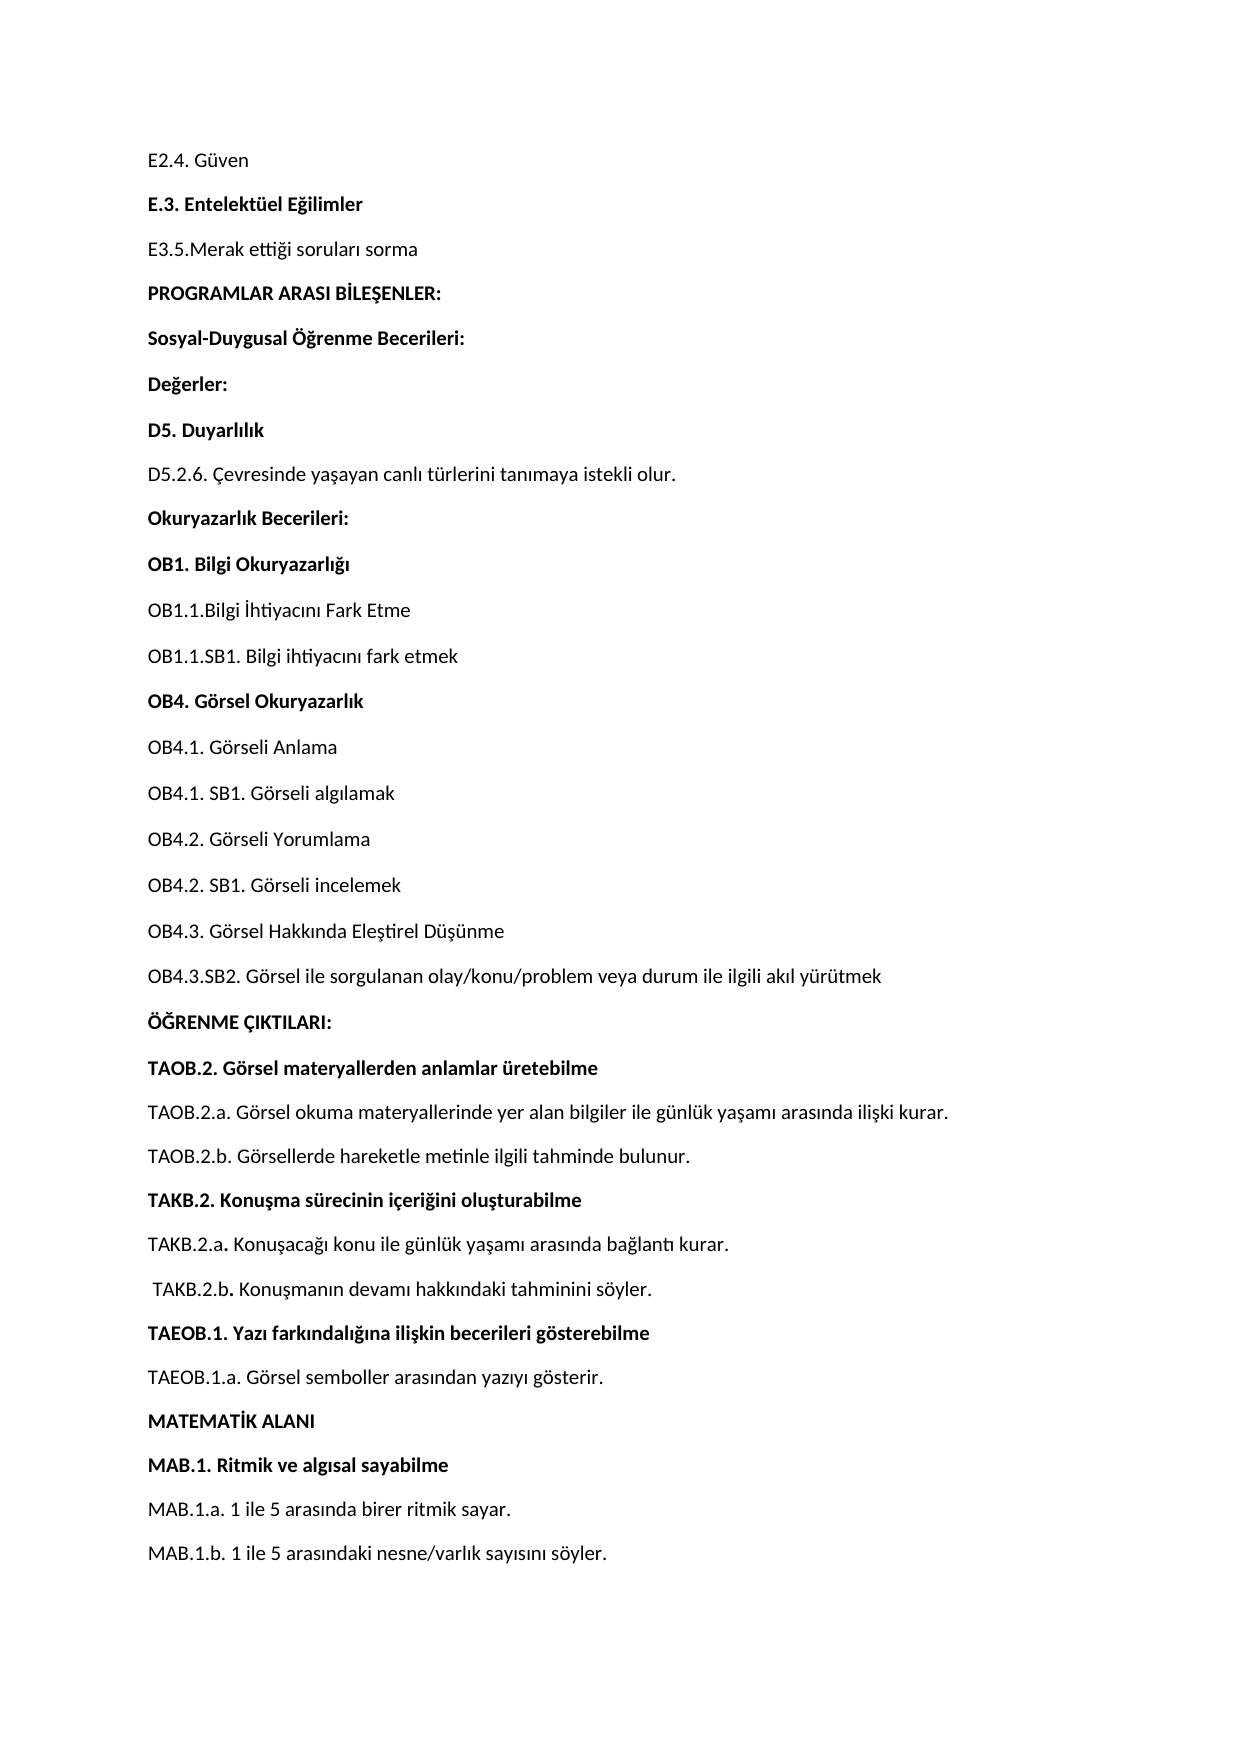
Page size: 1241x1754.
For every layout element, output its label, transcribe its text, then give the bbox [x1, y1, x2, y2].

text E.3. Entelektüel Eğilimler [148, 192, 1093, 217]
text OB4.2. SB1. Görseli incelemek [148, 872, 1093, 897]
text OB1.1.Bilgi İhtiyacını Fark Etme [148, 597, 1093, 622]
text MAB.1.b. 1 ile 5 arasındaki nesne/varlık sayısını söyler. [148, 1540, 1093, 1566]
text OB1.1.SB1. Bilgi ihtiyacını fark etmek [148, 643, 1093, 668]
text Değerler: [148, 371, 1093, 397]
text PROGRAMLAR ARASI BİLEŞENLER: [148, 280, 1093, 305]
text TAOB.2. Görsel materyallerden anlamlar üretebilme [148, 1055, 1093, 1081]
text OB4.3. Görsel Hakkında Eleştirel Düşünme [148, 918, 1093, 943]
text TAKB.2.b. Konuşmanın devamı hakkındaki tahminini söyler. [148, 1276, 1093, 1301]
text E2.4. Güven [148, 148, 1093, 173]
text TAEOB.1. Yazı farkındalığına ilişkin becerileri gösterebilme [148, 1320, 1093, 1345]
text OB4.2. Görseli Yorumlama [148, 826, 1093, 852]
text TAOB.2.a. Görsel okuma materyallerinde yer alan bilgiler ile günlük yaşamı arasında ilişki kurar. [148, 1099, 1093, 1125]
text MAB.1.a. 1 ile 5 arasında birer ritmik sayar. [148, 1496, 1093, 1521]
text Sosyal-Duygusal Öğrenme Becerileri: [148, 326, 1093, 351]
text OB4.3.SB2. Görsel ile sorgulanan olay/konu/problem veya durum ile ilgili akıl yürütmek [148, 964, 1093, 989]
text E3.5.Merak ettiği soruları sorma [148, 236, 1093, 261]
text OB4.1. Görseli Anlama [148, 734, 1093, 760]
text OB4.1. SB1. Görseli algılamak [148, 780, 1093, 806]
text TAOB.2.b. Görsellerde hareketle metinle ilgili tahminde bulunur. [148, 1143, 1093, 1169]
text TAEOB.1.a. Görsel semboller arasından yazıyı gösterir. [148, 1364, 1093, 1389]
text D5. Duyarlılık [148, 417, 1093, 443]
text ÖĞRENME ÇIKTILARI: [148, 1009, 1093, 1035]
text OB4. Görsel Okuryazarlık [148, 689, 1093, 714]
text OB1. Bilgi Okuryazarlığı [148, 551, 1093, 577]
text D5.2.6. Çevresinde yaşayan canlı türlerini tanımaya istekli olur. [148, 461, 1093, 487]
text TAKB.2. Konuşma sürecinin içeriğini oluşturabilme [148, 1188, 1093, 1213]
text Okuryazarlık Becerileri: [148, 505, 1093, 531]
text TAKB.2.a. Konuşacağı konu ile günlük yaşamı arasında bağlantı kurar. [148, 1232, 1093, 1257]
text MATEMATİK ALANI [148, 1408, 1093, 1433]
text MAB.1. Ritmik ve algısal sayabilme [148, 1452, 1093, 1477]
